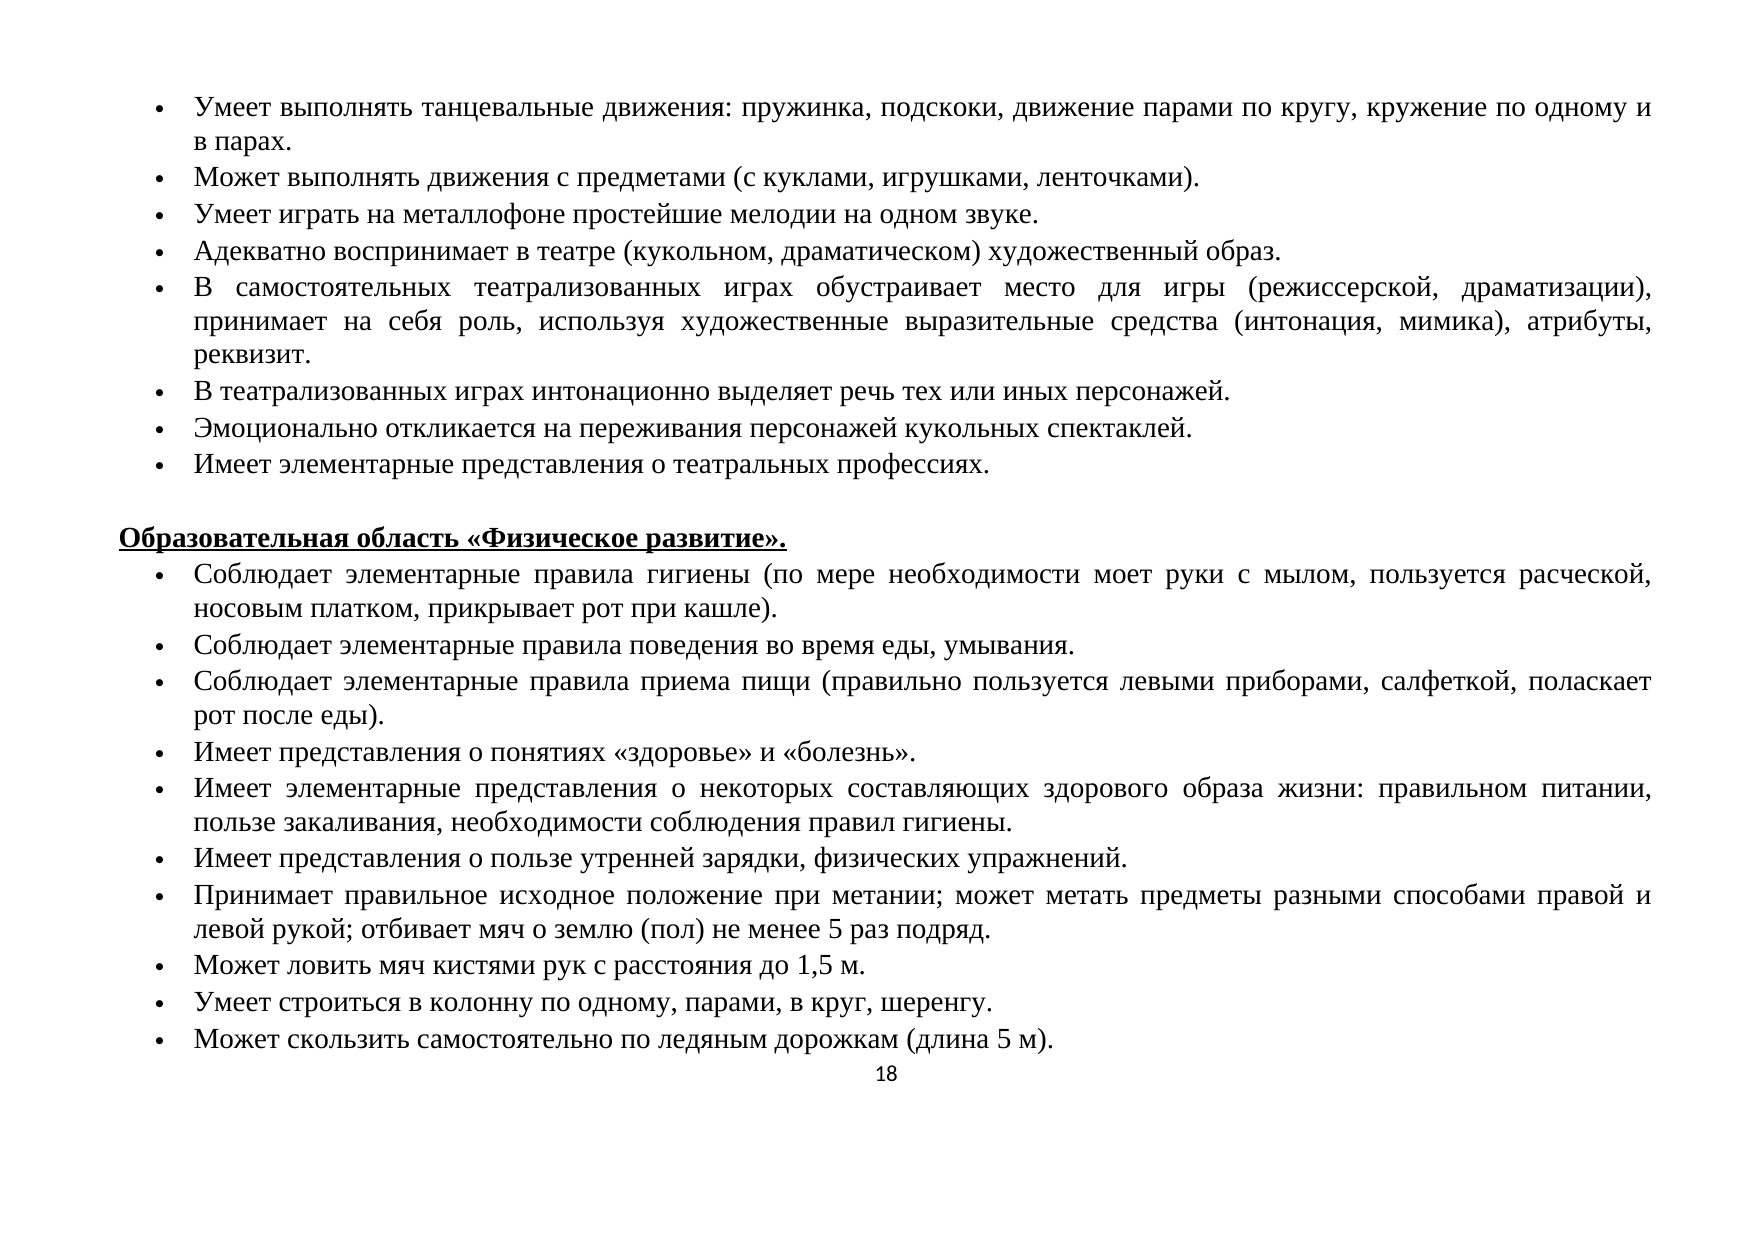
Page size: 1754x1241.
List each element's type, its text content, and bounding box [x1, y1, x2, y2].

list В самостоятельных театрализованных играх обустраивает место для игры (режиссерской, драматизации), принимает на себя роль, используя художественные выразительные средства (интонация, мимика), атрибуты, реквизит. [156, 269, 1653, 370]
list Соблюдает элементарные правила приема пищи (правильно пользуется левыми приборами, салфеткой, поласкает рот после еды). [156, 663, 1653, 731]
list В театрализованных играх интонационно выделяет речь тех или иных персонажей. [156, 373, 1653, 407]
list Соблюдает элементарные правила поведения во время еды, умывания. [156, 627, 1653, 660]
text Образовательная область «Физическое развитие». [118, 520, 1653, 553]
list Имеет представления о пользе утренней зарядки, физических упражнений. [156, 841, 1653, 874]
list Эмоционально откликается на переживания персонажей кукольных спектаклей. [156, 410, 1653, 443]
list Может ловить мяч кистями рук с расстояния до 1,5 м. [156, 947, 1653, 981]
list Принимает правильное исходное положение при метании; может метать предметы разными способами правой и левой рукой; отбивает мяч о землю (пол) не менее 5 раз подряд. [156, 877, 1653, 944]
list Адекватно воспринимает в театре (кукольном, драматическом) художественный образ. [156, 233, 1653, 266]
list Может выполнять движения с предметами (с куклами, игрушками, ленточками). [156, 159, 1653, 193]
list Имеет элементарные представления о театральных профессиях. [156, 447, 1653, 480]
list Умеет строиться в колонну по одному, парами, в круг, шеренгу. [156, 984, 1653, 1018]
list Соблюдает элементарные правила гигиены (по мере необходимости моет руки с мылом, пользуется расческой, носовым платком, прикрывает рот при кашле). [156, 557, 1653, 624]
list Умеет выполнять танцевальные движения: пружинка, подскоки, движение парами по кругу, кружение по одному и в парах. [156, 89, 1653, 156]
list Может скользить самостоятельно по ледяным дорожкам (длина 5 м). [156, 1021, 1653, 1054]
list Умеет играть на металлофоне простейшие мелодии на одном звуке. [156, 196, 1653, 230]
list Имеет представления о понятиях «здоровье» и «болезнь». [156, 734, 1653, 767]
list Имеет элементарные представления о некоторых составляющих здорового образа жизни: правильном питании, пользе закаливания, необходимости соблюдения правил гигиены. [156, 770, 1653, 837]
